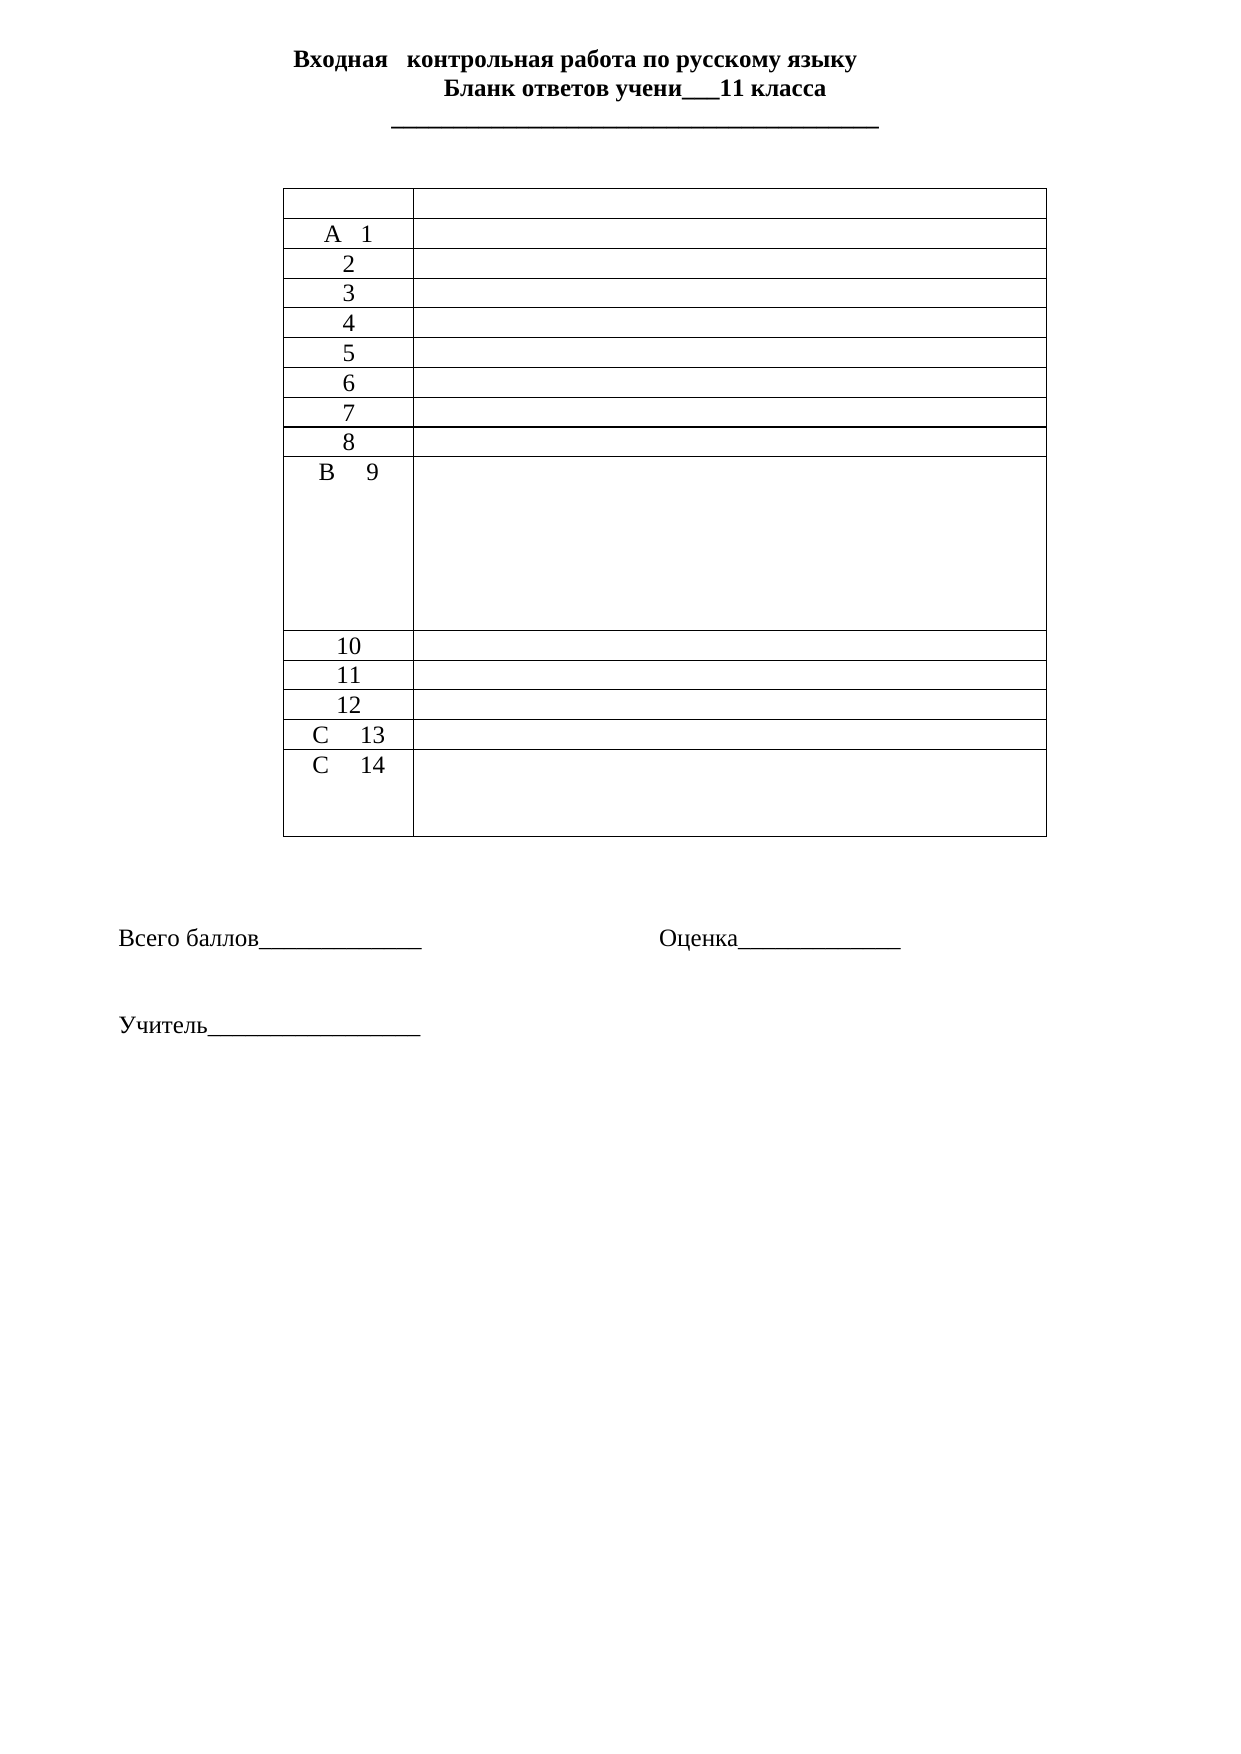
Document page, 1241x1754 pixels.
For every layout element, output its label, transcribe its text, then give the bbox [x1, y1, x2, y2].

table_cell 8 [284, 428, 413, 456]
table_cell С 13 [284, 720, 413, 749]
table_cell 2 [284, 249, 413, 277]
text Бланк ответов учени___11 класса [118, 73, 1152, 102]
table_cell [414, 631, 1046, 659]
table_cell С 14 [284, 750, 413, 836]
table_cell А 1 [284, 219, 413, 248]
table_cell [414, 219, 1046, 248]
table_cell В 9 [284, 457, 413, 630]
text Всего баллов_____________ Оценка_____________ [118, 923, 1152, 952]
table_cell 6 [284, 368, 413, 397]
table_cell [414, 249, 1046, 277]
table_cell [414, 279, 1046, 307]
table_cell 12 [284, 690, 413, 719]
table_cell [414, 308, 1046, 337]
table_cell 7 [284, 398, 413, 426]
table_cell [414, 338, 1046, 367]
table_cell [414, 398, 1046, 426]
table_header [284, 189, 413, 218]
table_cell 5 [284, 338, 413, 367]
table_cell [414, 661, 1046, 689]
table_cell 11 [284, 661, 413, 689]
table_cell [414, 428, 1046, 456]
table_cell [414, 750, 1046, 836]
table_cell 4 [284, 308, 413, 337]
text Входная контрольная работа по русскому языку [118, 44, 1152, 73]
table_cell [414, 690, 1046, 719]
text Учитель_________________ [118, 1010, 1152, 1038]
table_cell [414, 368, 1046, 397]
table_header [414, 189, 1046, 218]
table_cell 3 [284, 279, 413, 307]
text _______________________________________ [118, 102, 1152, 131]
table_cell [414, 720, 1046, 749]
table_cell 10 [284, 631, 413, 659]
table_cell [414, 457, 1046, 630]
